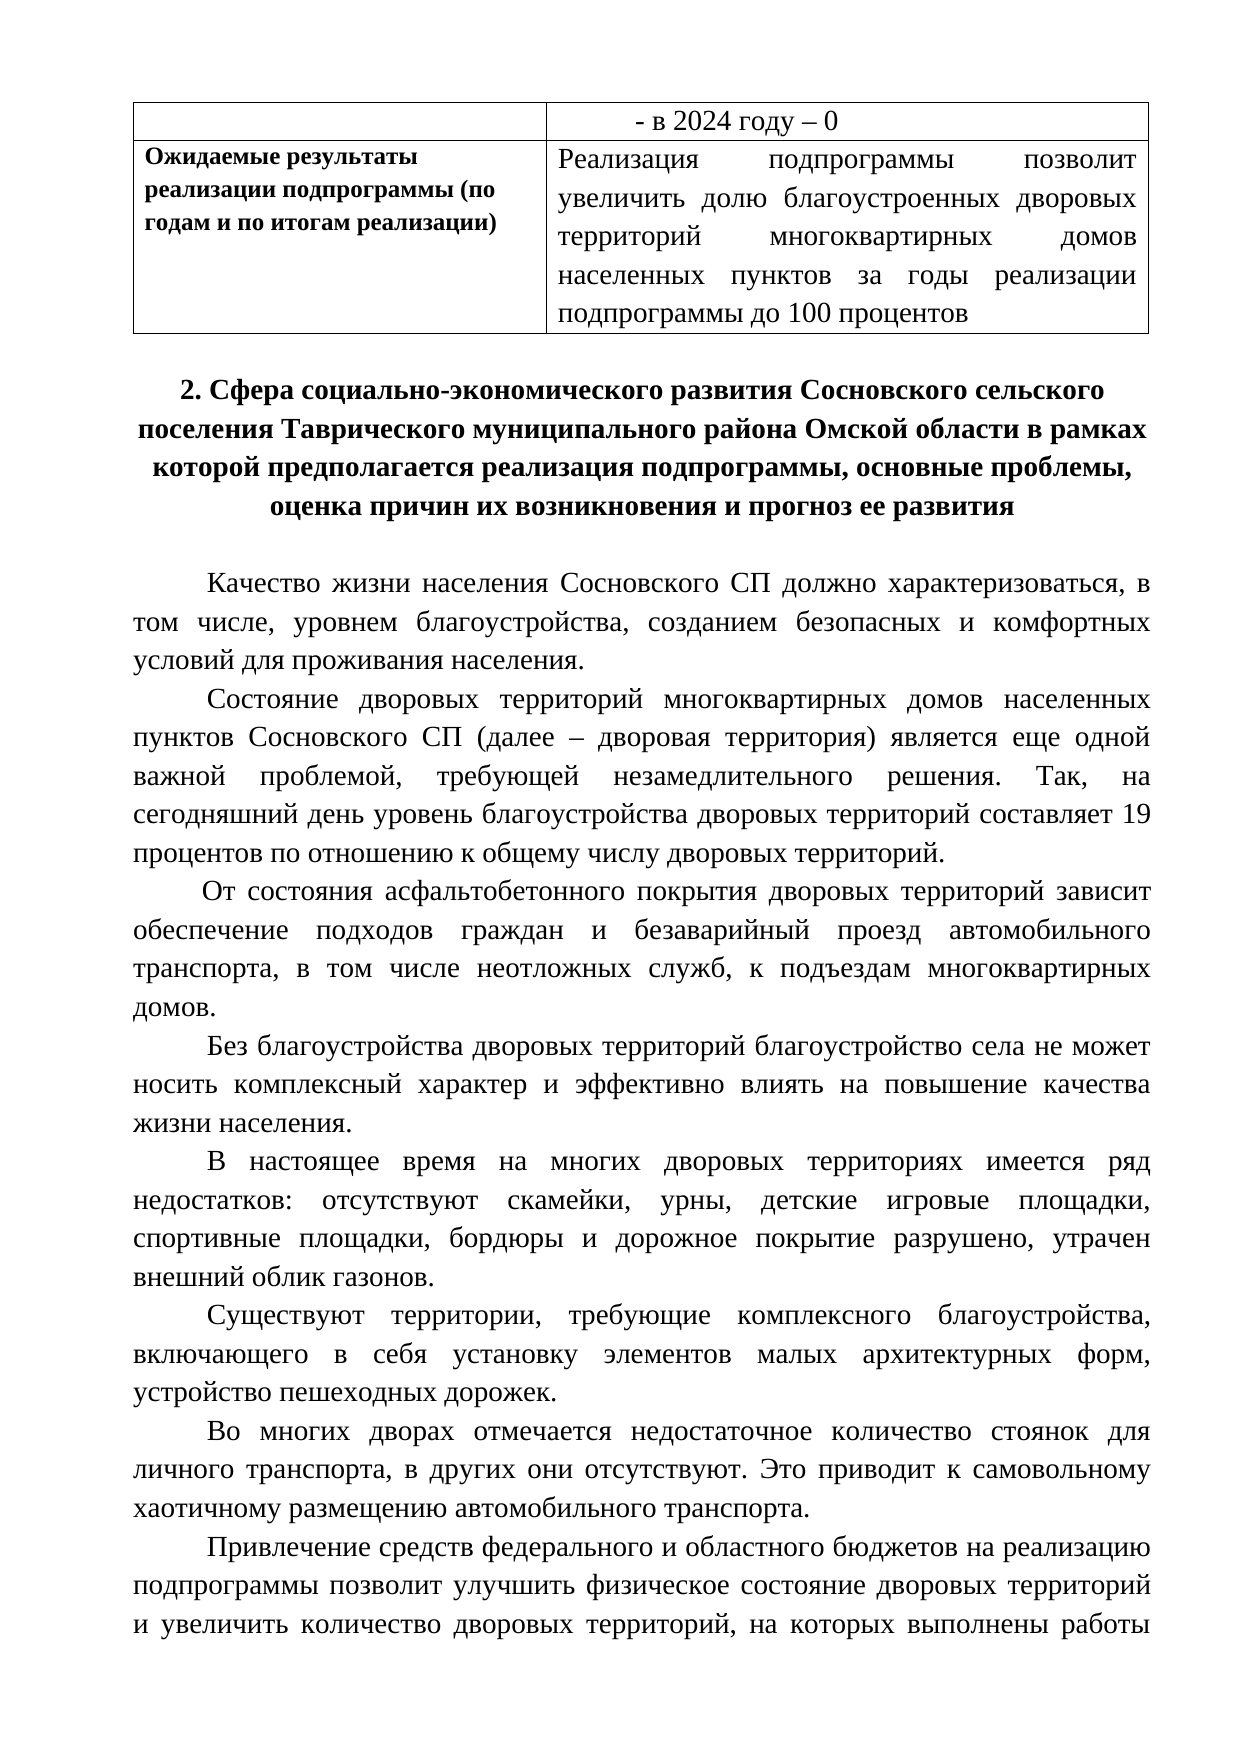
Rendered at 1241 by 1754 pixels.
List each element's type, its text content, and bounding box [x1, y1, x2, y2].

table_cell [134, 103, 546, 140]
text Состояние дворовых территорий многоквартирных домов населенных пунктов Сосновского СП (далее – дворовая территория) является еще одной важной проблемой, требующей незамедлительного решения. Так, на сегодняшний день уровень благоустройства дворовых территорий составляет 19 процентов по отношению к общему числу дворовых территорий. [133, 681, 1152, 868]
text Без благоустройства дворовых территорий благоустройство села не может носить комплексный характер и эффективно влиять на повышение качества жизни населения. [133, 1028, 1152, 1138]
table_cell Реализация подпрограммы позволит увеличить долю благоустроенных дворовых территорий многоквартирных домов населенных пунктов за годы реализации подпрограммы до 100 процентов [547, 141, 1148, 333]
text 2. Сфера социально-экономического развития Сосновского сельского поселения Таврического муниципального района Омской области в рамках которой предполагается реализация подпрограммы, основные проблемы, оценка причин их возникновения и прогноз ее развития [133, 372, 1152, 522]
table_cell Ожидаемые результаты реализации подпрограммы (по годам и по итогам реализации) [134, 141, 546, 333]
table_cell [547, 103, 1148, 140]
text От состояния асфальтобетонного покрытия дворовых территорий зависит обеспечение подходов граждан и безаварийный проезд автомобильного транспорта, в том числе неотложных служб, к подъездам многоквартирных домов. [133, 873, 1152, 1023]
text В настоящее время на многих дворовых территориях имеется ряд недостатков: отсутствуют скамейки, урны, детские игровые площадки, спортивные площадки, бордюры и дорожное покрытие разрушено, утрачен внешний облик газонов. [133, 1143, 1152, 1292]
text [133, 1529, 1152, 1639]
text Во многих дворах отмечается недостаточное количество стоянок для личного транспорта, в других они отсутствуют. Это приводит к самовольному хаотичному размещению автомобильного транспорта. [133, 1413, 1152, 1524]
text Существуют территории, требующие комплексного благоустройства, включающего в себя установку элементов малых архитектурных форм, устройство пешеходных дорожек. [133, 1297, 1152, 1408]
text Качество жизни населения Сосновского СП должно характеризоваться, в том числе, уровнем благоустройства, созданием безопасных и комфортных условий для проживания населения. [133, 565, 1152, 676]
